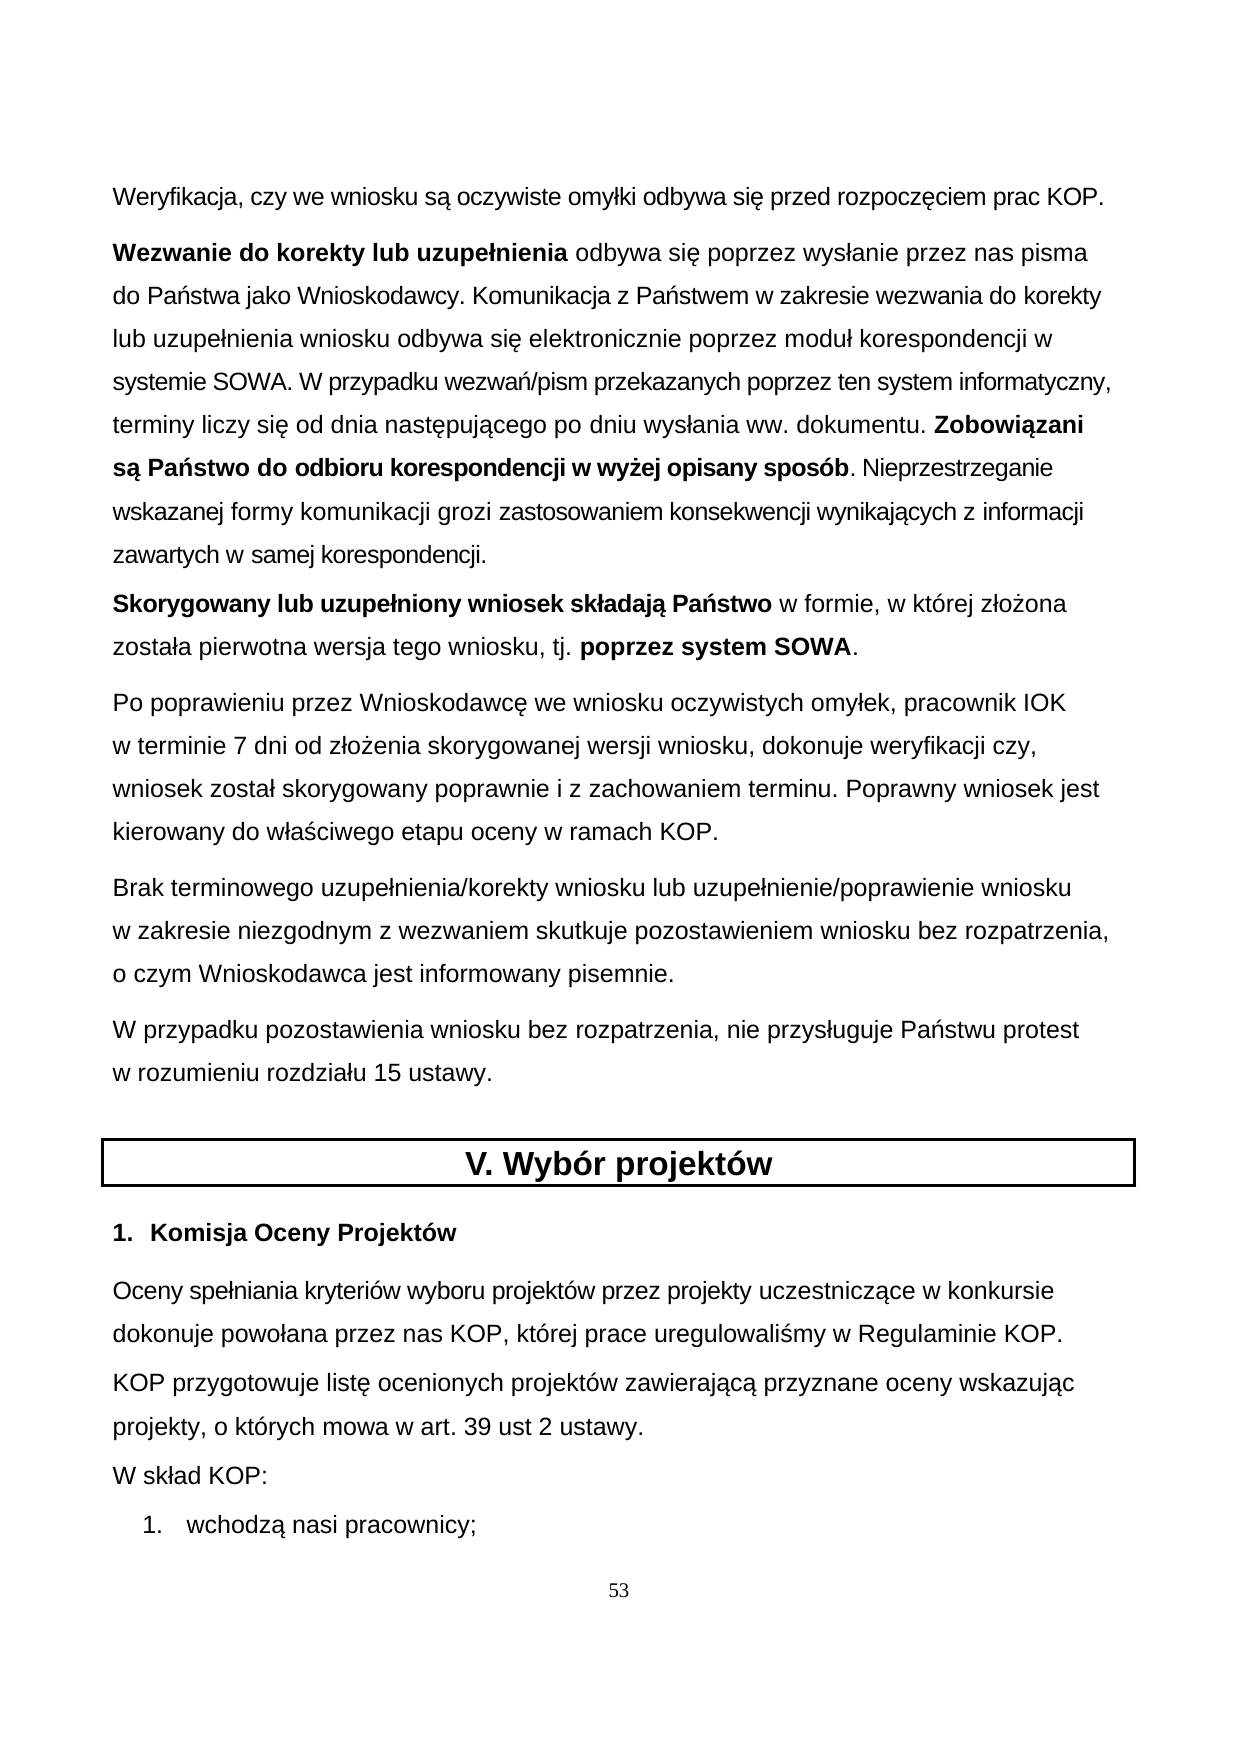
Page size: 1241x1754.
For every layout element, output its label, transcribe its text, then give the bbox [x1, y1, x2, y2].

list wchodzą nasi pracownicy; [142, 1510, 1125, 1539]
subtitle Komisja Oceny Projektów [112, 1218, 1125, 1247]
text Po poprawieniu przez Wnioskodawcę we wniosku oczywistych omyłek, pracownik IOK w terminie 7 dni od złożenia skorygowanej wersji wniosku, dokonuje weryfikacji czy, wniosek został skorygowany poprawnie i z zachowaniem terminu. Poprawny wniosek jest kierowany do właściwego etapu oceny w ramach KOP. [112, 688, 1125, 846]
text W skład KOP: [112, 1461, 1125, 1490]
text Wezwanie do korekty lub uzupełnienia odbywa się poprzez wysłanie przez nas pisma do Państwa jako Wnioskodawcy. Komunikacja z Państwem w zakresie wezwania do korekty lub uzupełnienia wniosku odbywa się elektronicznie poprzez moduł korespondencji w systemie SOWA. W przypadku wezwań/pism przekazanych poprzez ten system informatyczny, terminy liczy się od dnia następującego po dniu wysłania ww. dokumentu. Zobowiązani są Państwo do odbioru korespondencji w wyżej opisany sposób. Nieprzestrzeganie wskazanej formy komunikacji grozi zastosowaniem konsekwencji wynikających z informacji zawartych w samej korespondencji. [112, 238, 1125, 568]
text Brak terminowego uzupełnienia/korekty wniosku lub uzupełnienie/poprawienie wniosku w zakresie niezgodnym z wezwaniem skutkuje pozostawieniem wniosku bez rozpatrzenia, o czym Wnioskodawca jest informowany pisemnie. [112, 873, 1125, 988]
text Oceny spełniania kryteriów wyboru projektów przez projekty uczestniczące w konkursie dokonuje powołana przez nas KOP, której prace uregulowaliśmy w Regulaminie KOP. [112, 1276, 1125, 1348]
text Weryfikacja, czy we wniosku są oczywiste omyłki odbywa się przed rozpoczęciem prac KOP. [112, 182, 1125, 211]
text KOP przygotowuje listę ocenionych projektów zawierającą przyznane oceny wskazując projekty, o których mowa w art. 39 ust 2 ustawy. [112, 1368, 1125, 1440]
text Skorygowany lub uzupełniony wniosek składają Państwo w formie, w której złożona została pierwotna wersja tego wniosku, tj. poprzez system SOWA. [112, 589, 1125, 661]
text W przypadku pozostawienia wniosku bez rozpatrzenia, nie przysługuje Państwu protest w rozumieniu rozdziału 15 ustawy. [112, 1014, 1125, 1086]
subtitle V. Wybór projektów [104, 1141, 1133, 1184]
